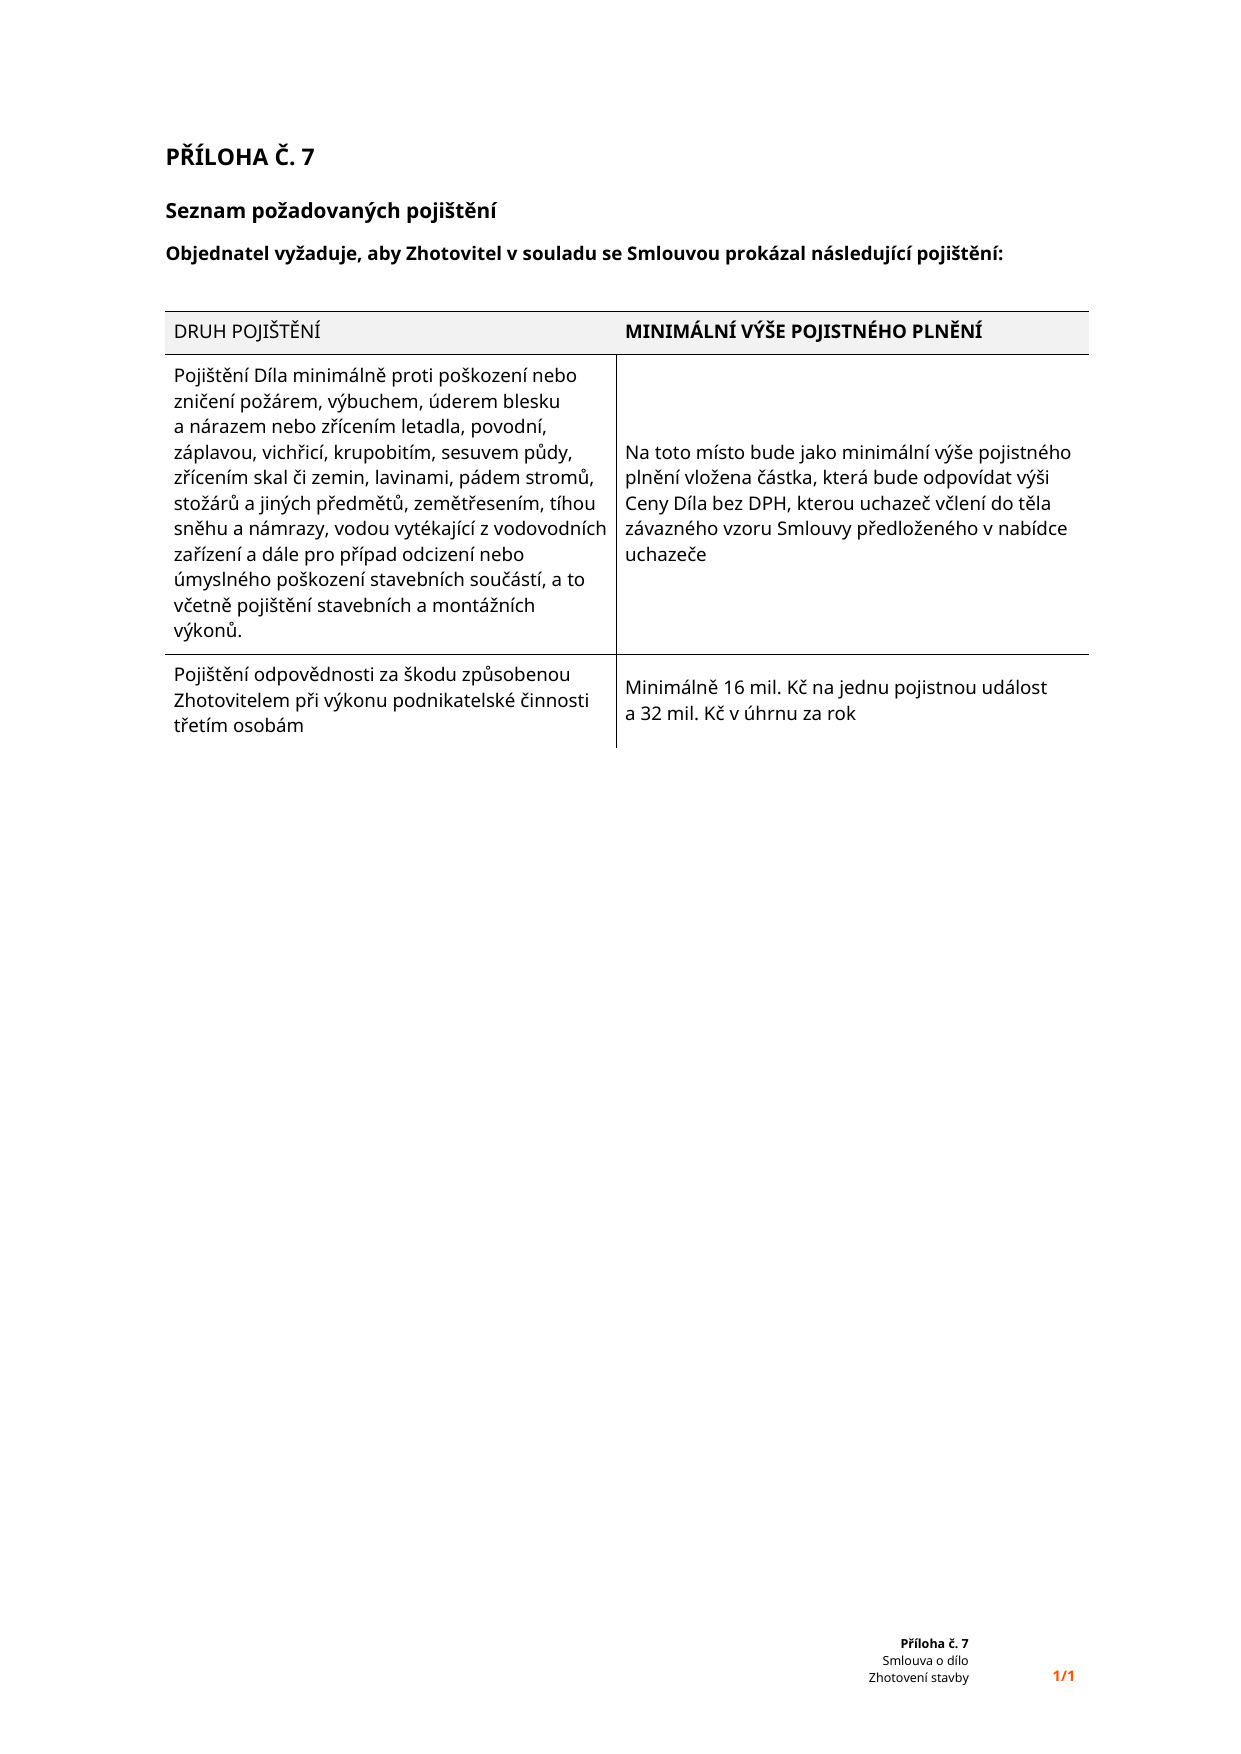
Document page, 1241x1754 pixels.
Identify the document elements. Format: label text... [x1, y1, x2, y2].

text Objednatel vyžaduje, aby Zhotovitel v souladu se Smlouvou prokázal následující pojištění: [165, 240, 1075, 266]
text Seznam požadovaných pojištění [165, 197, 1075, 225]
table_header MINIMÁLNÍ VÝŠE POJISTNÉHO PLNĚNÍ [617, 312, 1089, 354]
table_cell Minimálně 16 mil. Kč na jednu pojistnou událost a 32 mil. Kč v úhrnu za rok [617, 655, 1089, 748]
table_cell Pojištění Díla minimálně proti poškození nebo zničení požárem, výbuchem, úderem blesku a nárazem nebo zřícením letadla, povodní, záplavou, vichřicí, krupobitím, sesuvem půdy, zřícením skal či zemin, lavinami, pádem stromů, stožárů a jiných předmětů, zemětřesením, tíhou sněhu a námrazy, vodou vytékající z vodovodních zařízení a dále pro případ odcizení nebo úmyslného poškození stavebních součástí, a to včetně pojištění stavebních a montážních výkonů. [165, 355, 616, 653]
table_cell Na toto místo bude jako minimální výše pojistného plnění vložena částka, která bude odpovídat výši Ceny Díla bez DPH, kterou uchazeč včlení do těla závazného vzoru Smlouvy předloženého v nabídce uchazeče [617, 355, 1089, 653]
table_cell Pojištění odpovědnosti za škodu způsobenou Zhotovitelem při výkonu podnikatelské činnosti třetím osobám [165, 655, 616, 748]
text Příloha č. 7 [165, 141, 1075, 173]
table_header DRUH POJIŠTĚNÍ [165, 312, 617, 354]
